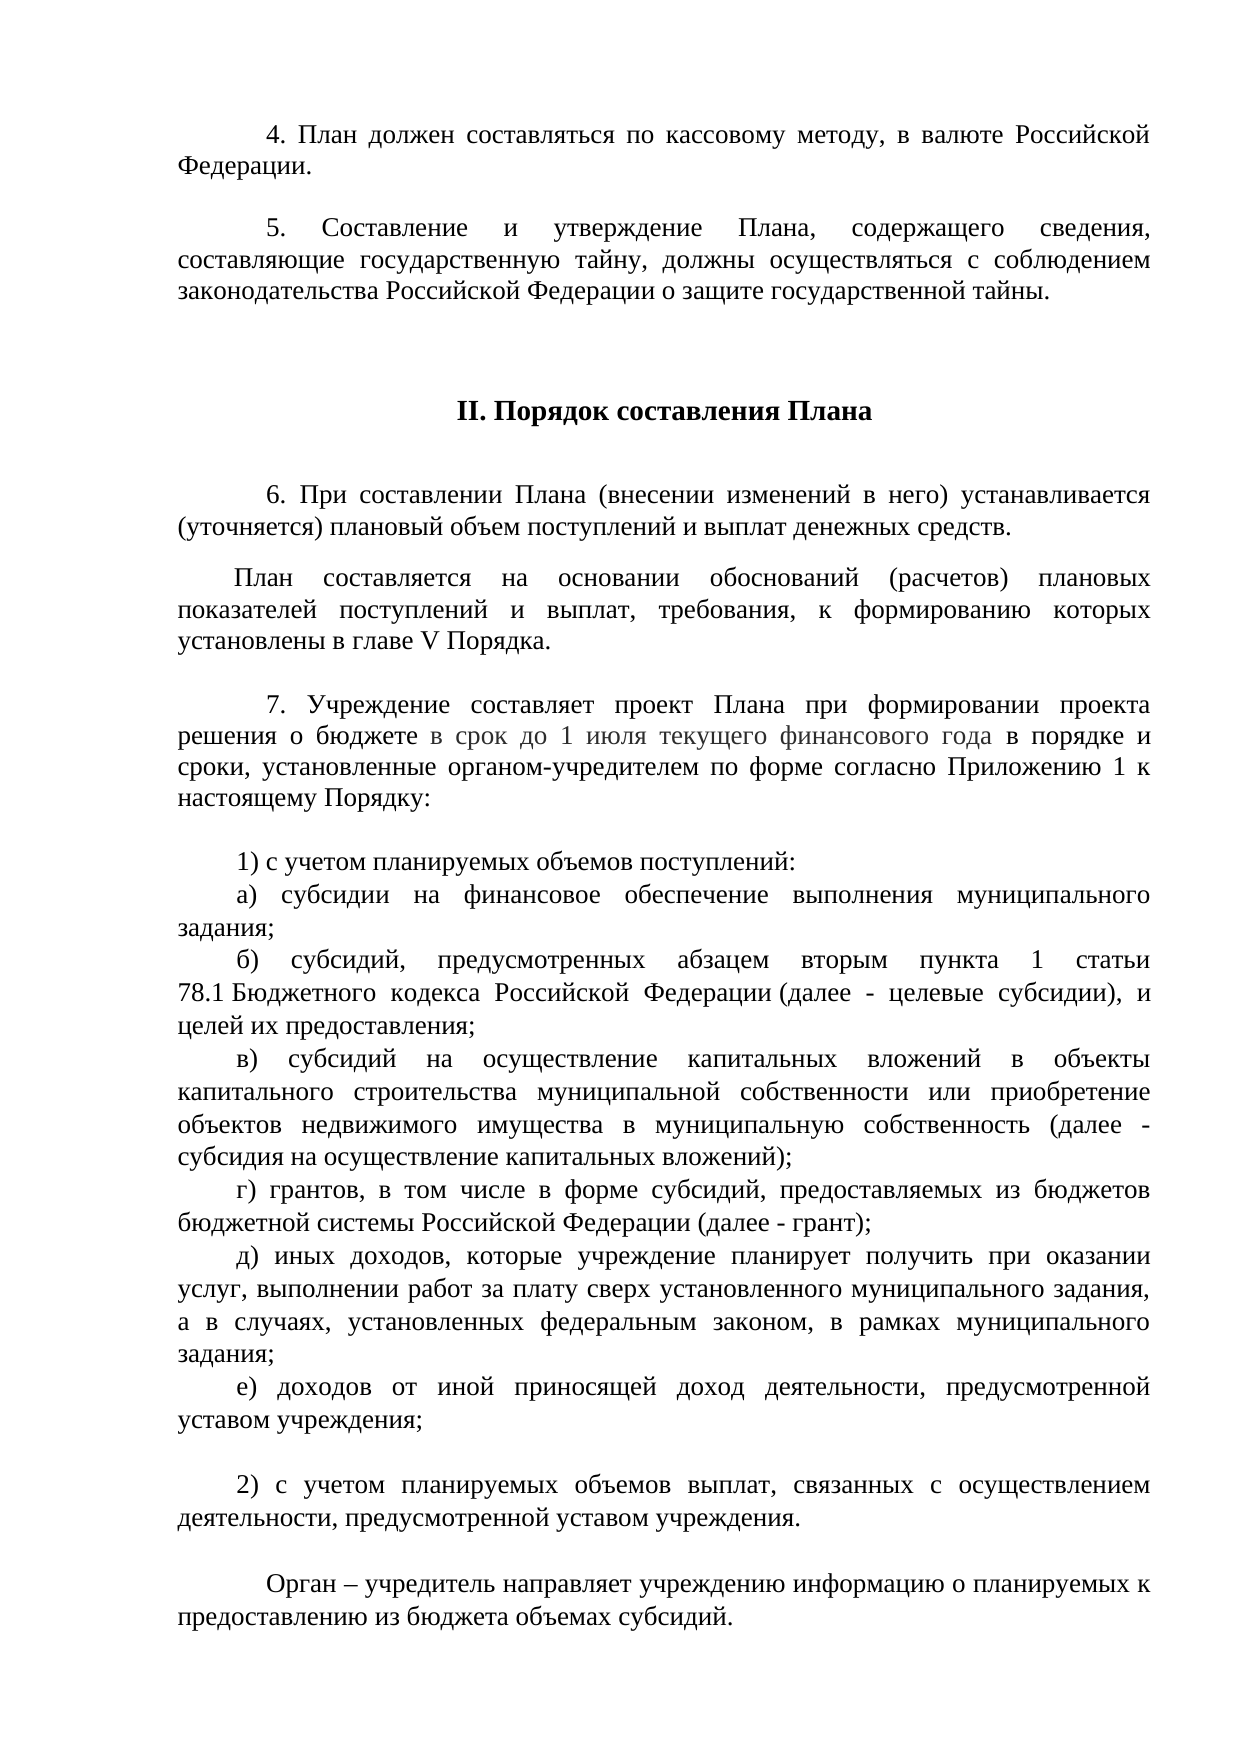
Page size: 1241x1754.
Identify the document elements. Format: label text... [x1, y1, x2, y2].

text 4. План должен составляться по кассовому методу, в валюте Российской Федерации. [177, 118, 1152, 180]
text 7. Учреждение составляет проект Плана при формировании проекта решения о бюджете в срок до 1 июля текущего финансового года в порядке и сроки, установленные органом-учредителем по форме согласно Приложению 1 к настоящему Порядку: [177, 688, 1152, 812]
text б) субсидий, предусмотренных абзацем вторым пункта 1 статьи 78.1 Бюджетного кодекса Российской Федерации (далее - целевые субсидии), и целей их предоставления; [177, 942, 1152, 1040]
text в) субсидий на осуществление капитальных вложений в объекты капитального строительства муниципальной собственности или приобретение объектов недвижимого имущества в муниципальную собственность (далее - субсидия на осуществление капитальных вложений); [177, 1040, 1152, 1172]
text 2) с учетом планируемых объемов выплат, связанных с осуществлением деятельности, предусмотренной уставом учреждения. [177, 1467, 1152, 1533]
text План составляется на основании обоснований (расчетов) плановых показателей поступлений и выплат, требования, к формированию которых установлены в главе V Порядка. [177, 562, 1152, 655]
text д) иных доходов, которые учреждение планирует получить при оказании услуг, выполнении работ за плату сверх установленного муниципального задания, а в случаях, установленных федеральным законом, в рамках муниципального задания; [177, 1237, 1152, 1368]
text 1) с учетом планируемых объемов поступлений: [177, 843, 1152, 876]
text г) грантов, в том числе в форме субсидий, предоставляемых из бюджетов бюджетной системы Российской Федерации (далее - грант); [177, 1172, 1152, 1237]
text Орган – учредитель направляет учреждению информацию о планируемых к предоставлению из бюджета объемах субсидий. [177, 1565, 1152, 1631]
text 5. Составление и утверждение Плана, содержащего сведения, составляющие государственную тайну, должны осуществляться с соблюдением законодательства Российской Федерации о защите государственной тайны. [177, 212, 1152, 305]
text е) доходов от иной приносящей доход деятельности, предусмотренной уставом учреждения; [177, 1368, 1152, 1434]
text II. Порядок составления Плана [177, 393, 1152, 426]
text а) субсидии на финансовое обеспечение выполнения муниципального задания; [177, 876, 1152, 942]
text 6. При составлении Плана (внесении изменений в него) устанавливается (уточняется) плановый объем поступлений и выплат денежных средств. [177, 478, 1152, 541]
